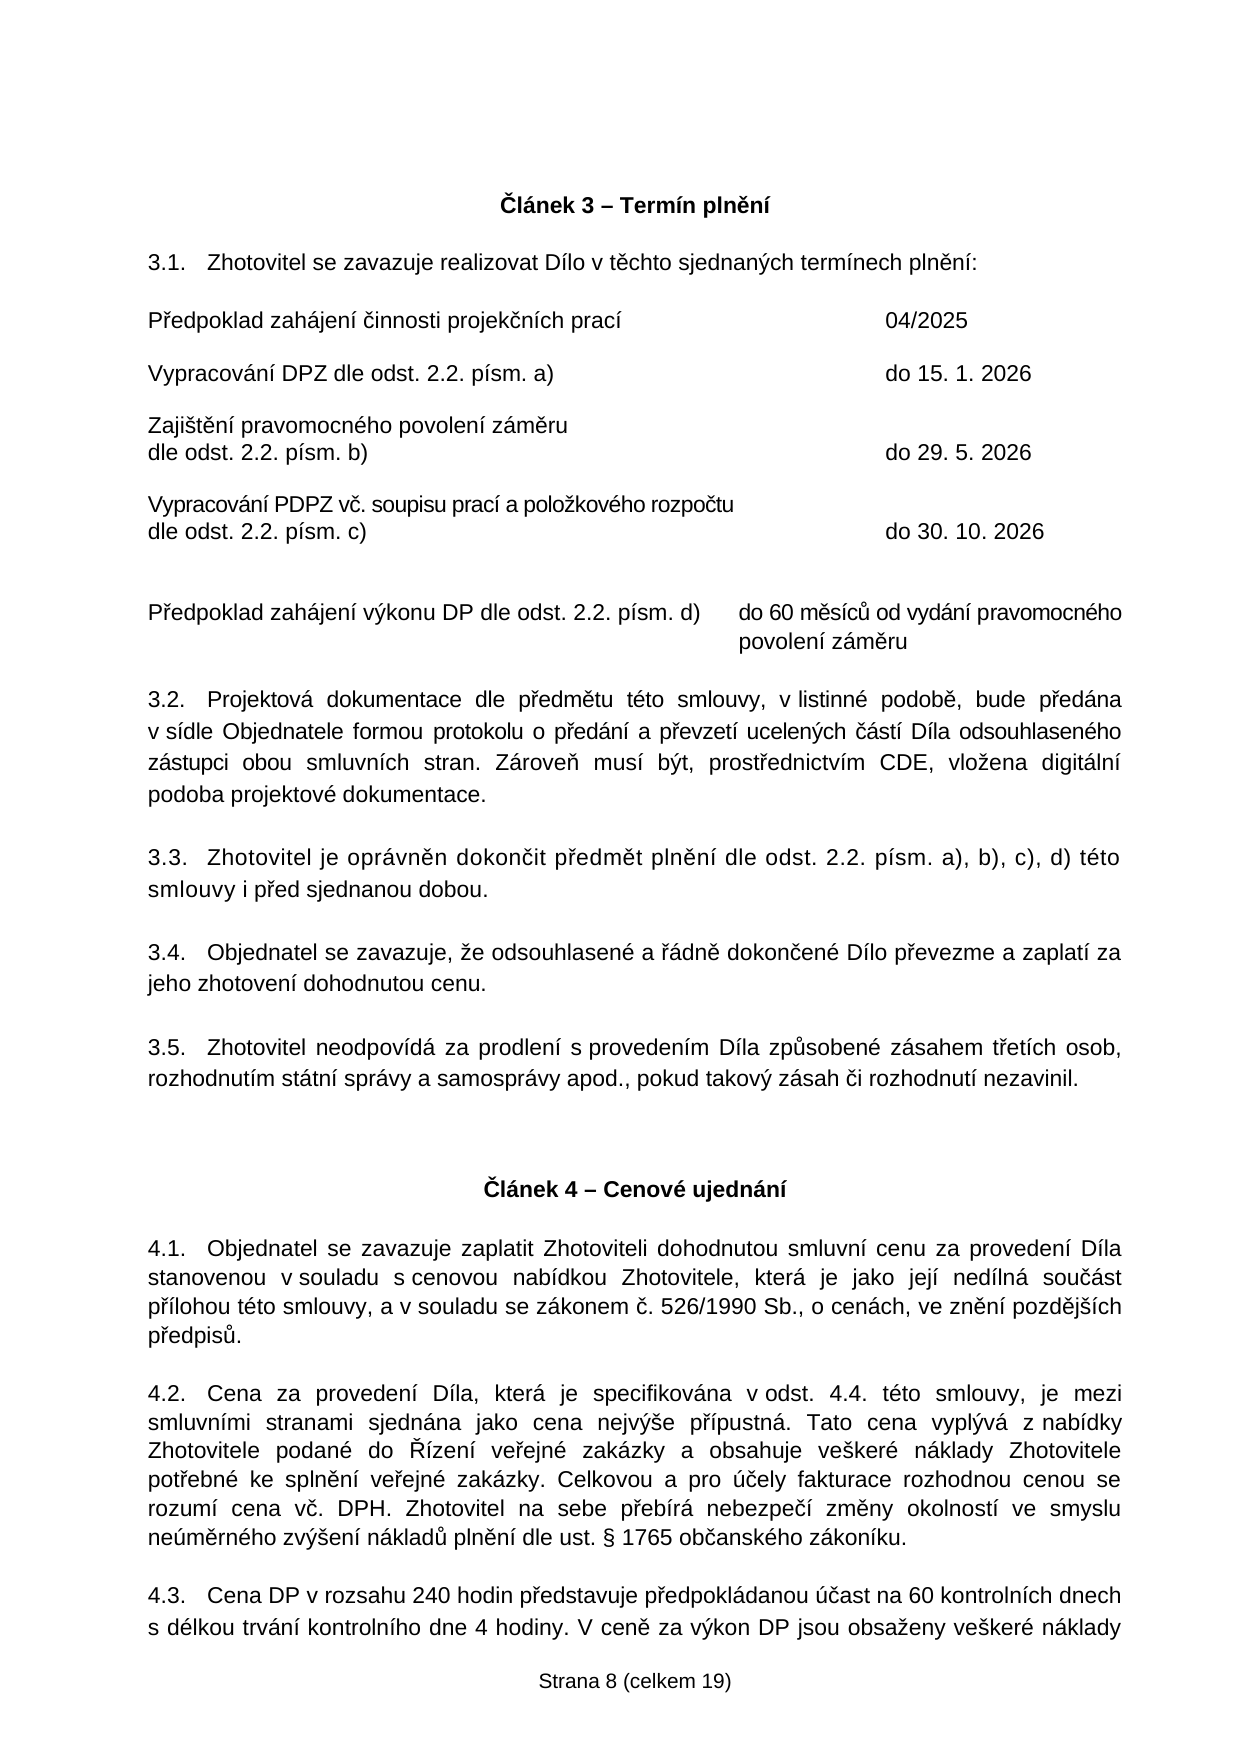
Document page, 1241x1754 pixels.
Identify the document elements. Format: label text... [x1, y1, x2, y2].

text 3.3. Zhotovitel je oprávněn dokončit předmět plnění dle odst. 2.2. písm. a), b), c), d) této smlouvy i před sjednanou dobou. [148, 844, 1122, 902]
text dle odst. 2.2. písm. b) do 29. 5. 2026 [148, 439, 1122, 465]
text Článek 4 – Cenové ujednání [148, 1176, 1122, 1202]
text Předpoklad zahájení výkonu DP dle odst. 2.2. písm. d) do 60 měsíců od vydání pravomocného povolení záměru [148, 599, 1122, 655]
text 3.5. Zhotovitel neodpovídá za prodlení s provedením Díla způsobené zásahem třetích osob, rozhodnutím státní správy a samosprávy apod., pokud takový zásah či rozhodnutí nezavinil. [148, 1033, 1122, 1091]
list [148, 1582, 1122, 1640]
list Objednatel se zavazuje, že odsouhlasené a řádně dokončené Dílo převezme a zaplatí za jeho zhotovení dohodnutou cenu. [148, 939, 1122, 997]
text 3.2. Projektová dokumentace dle předmětu této smlouvy, v listinné podobě, bude předána v sídle Objednatele formou protokolu o předání a převzetí ucelených částí Díla odsouhlaseného zástupci obou smluvních stran. Zároveň musí být, prostřednictvím CDE, vložena digitální podoba projektové dokumentace. [148, 686, 1122, 807]
text Vypracování DPZ dle odst. 2.2. písm. a) do 15. 1. 2026 [148, 359, 1122, 386]
text Zajištění pravomocného povolení záměru [148, 412, 1122, 439]
text dle odst. 2.2. písm. c) do 30. 10. 2026 [148, 518, 1122, 544]
list Cena za provedení Díla, která je specifikována v odst. 4.4. této smlouvy, je mezi smluvními stranami sjednána jako cena nejvýše přípustná. Tato cena vyplývá z nabídky Zhotovitele podané do Řízení veřejné zakázky a obsahuje veškeré náklady Zhotovitele potřebné ke splnění veřejné zakázky. Celkovou a pro účely fakturace rozhodnou cenou se rozumí cena vč. DPH. Zhotovitel na sebe přebírá nebezpečí změny okolností ve smyslu neúměrného zvýšení nákladů plnění dle ust. § 1765 občanského zákoníku. [148, 1379, 1122, 1551]
list Objednatel se zavazuje zaplatit Zhotoviteli dohodnutou smluvní cenu za provedení Díla stanovenou v souladu s cenovou nabídkou Zhotovitele, která je jako její nedílná součást přílohou této smlouvy, a v souladu se zákonem č. 526/1990 Sb., o cenách, ve znění pozdějších předpisů. [148, 1235, 1122, 1348]
text Předpoklad zahájení činnosti projekčních prací 04/2025 [148, 307, 1122, 333]
text Článek 3 – Termín plnění [148, 192, 1122, 219]
list Zhotovitel se zavazuje realizovat Dílo v těchto sjednaných termínech plnění: [148, 249, 1122, 275]
text Vypracování PDPZ vč. soupisu prací a položkového rozpočtu [148, 491, 1122, 518]
